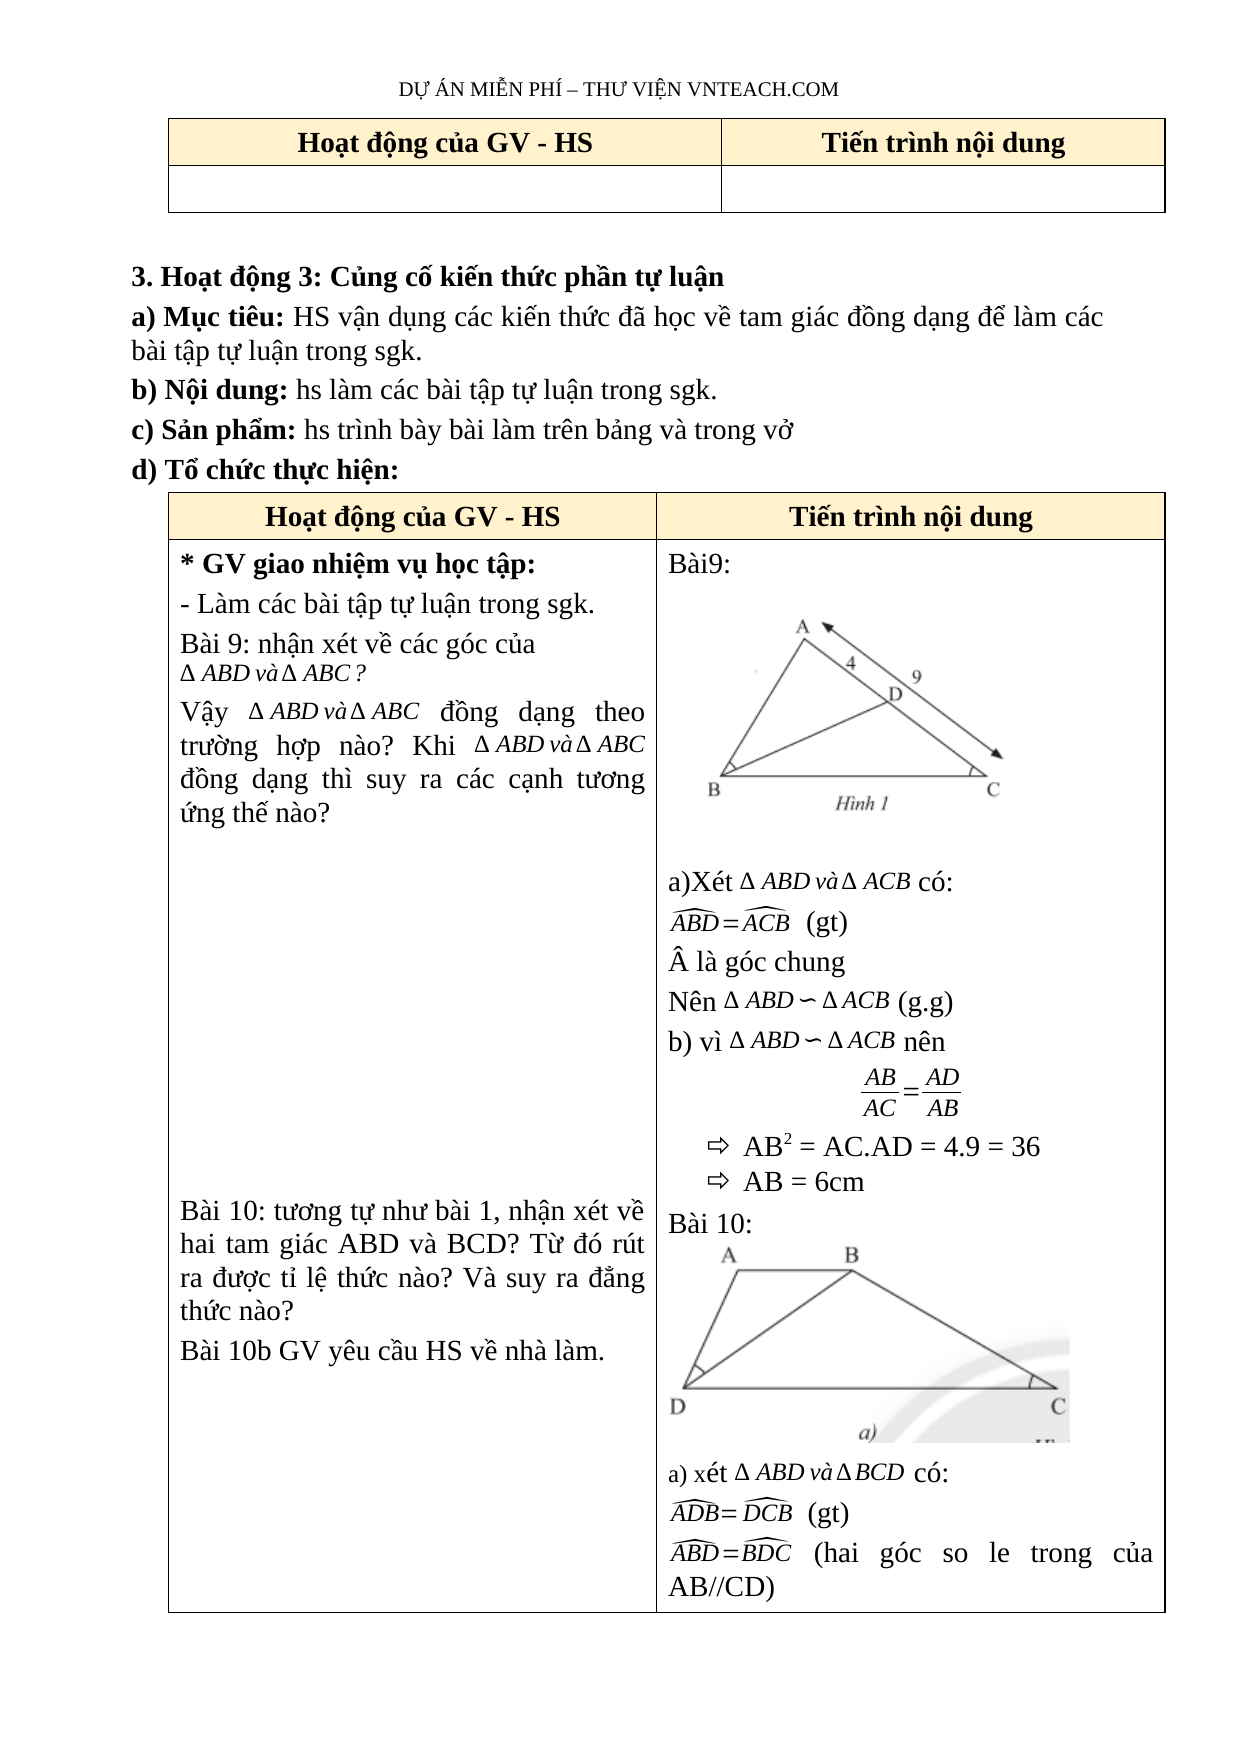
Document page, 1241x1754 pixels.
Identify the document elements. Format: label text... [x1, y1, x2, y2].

table_header Hoạt động của GV - HS [169, 493, 656, 539]
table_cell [169, 166, 721, 212]
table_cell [657, 540, 1164, 1612]
table_header Tiến trình nội dung [722, 119, 1164, 165]
picture [667, 1246, 1070, 1443]
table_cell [169, 540, 656, 1612]
text b) Nội dung: hs làm các bài tập tự luận trong sgk. [131, 372, 1106, 406]
text 3. Hoạt động 3: Củng cố kiến thức phần tự luận [131, 259, 1106, 293]
table_header Tiến trình nội dung [657, 493, 1164, 539]
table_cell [722, 166, 1164, 212]
picture [678, 583, 1045, 837]
table_header Hoạt động của GV - HS [169, 119, 721, 165]
text a) Mục tiêu: HS vận dụng các kiến thức đã học về tam giác đồng dạng để làm các bài tập tự luận trong sgk. [131, 299, 1106, 366]
text c) Sản phẩm: hs trình bày bài làm trên bảng và trong vở [131, 412, 1106, 446]
text d) Tổ chức thực hiện: [131, 452, 1106, 486]
